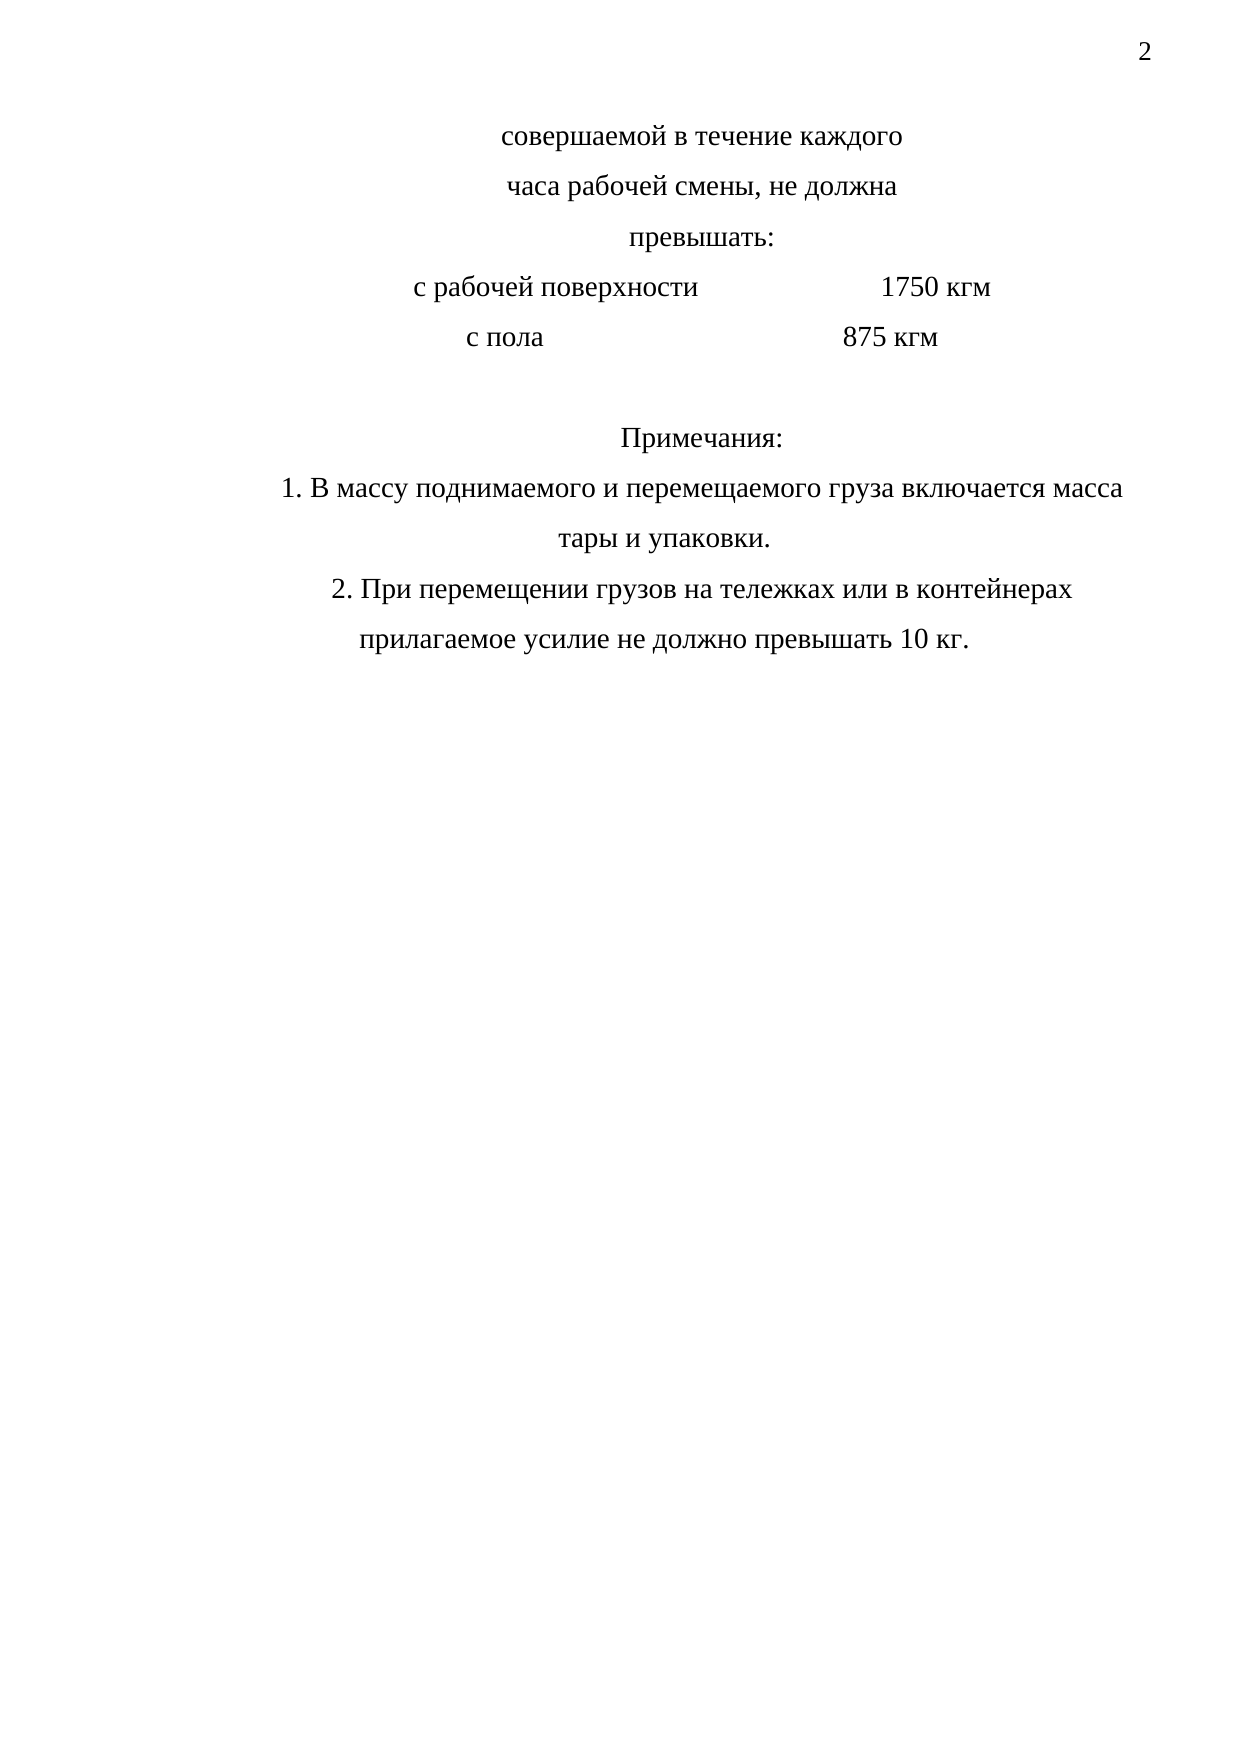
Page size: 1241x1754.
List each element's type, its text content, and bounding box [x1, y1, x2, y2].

text 1. В массу поднимаемого и перемещаемого груза включается масса тары и упаковки. [177, 470, 1152, 554]
text превышать: [177, 219, 1152, 252]
text 2. При перемещении грузов на тележках или в контейнерах прилагаемое усилие не должно превышать . [177, 571, 1152, 655]
text совершаемой в течение каждого [177, 118, 1152, 152]
text с пола 875 кгм [177, 319, 1152, 353]
text часа рабочей смены, не должна [177, 168, 1152, 202]
text с рабочей поверхности 1750 кгм [177, 269, 1152, 303]
text Примечания: [177, 420, 1152, 453]
